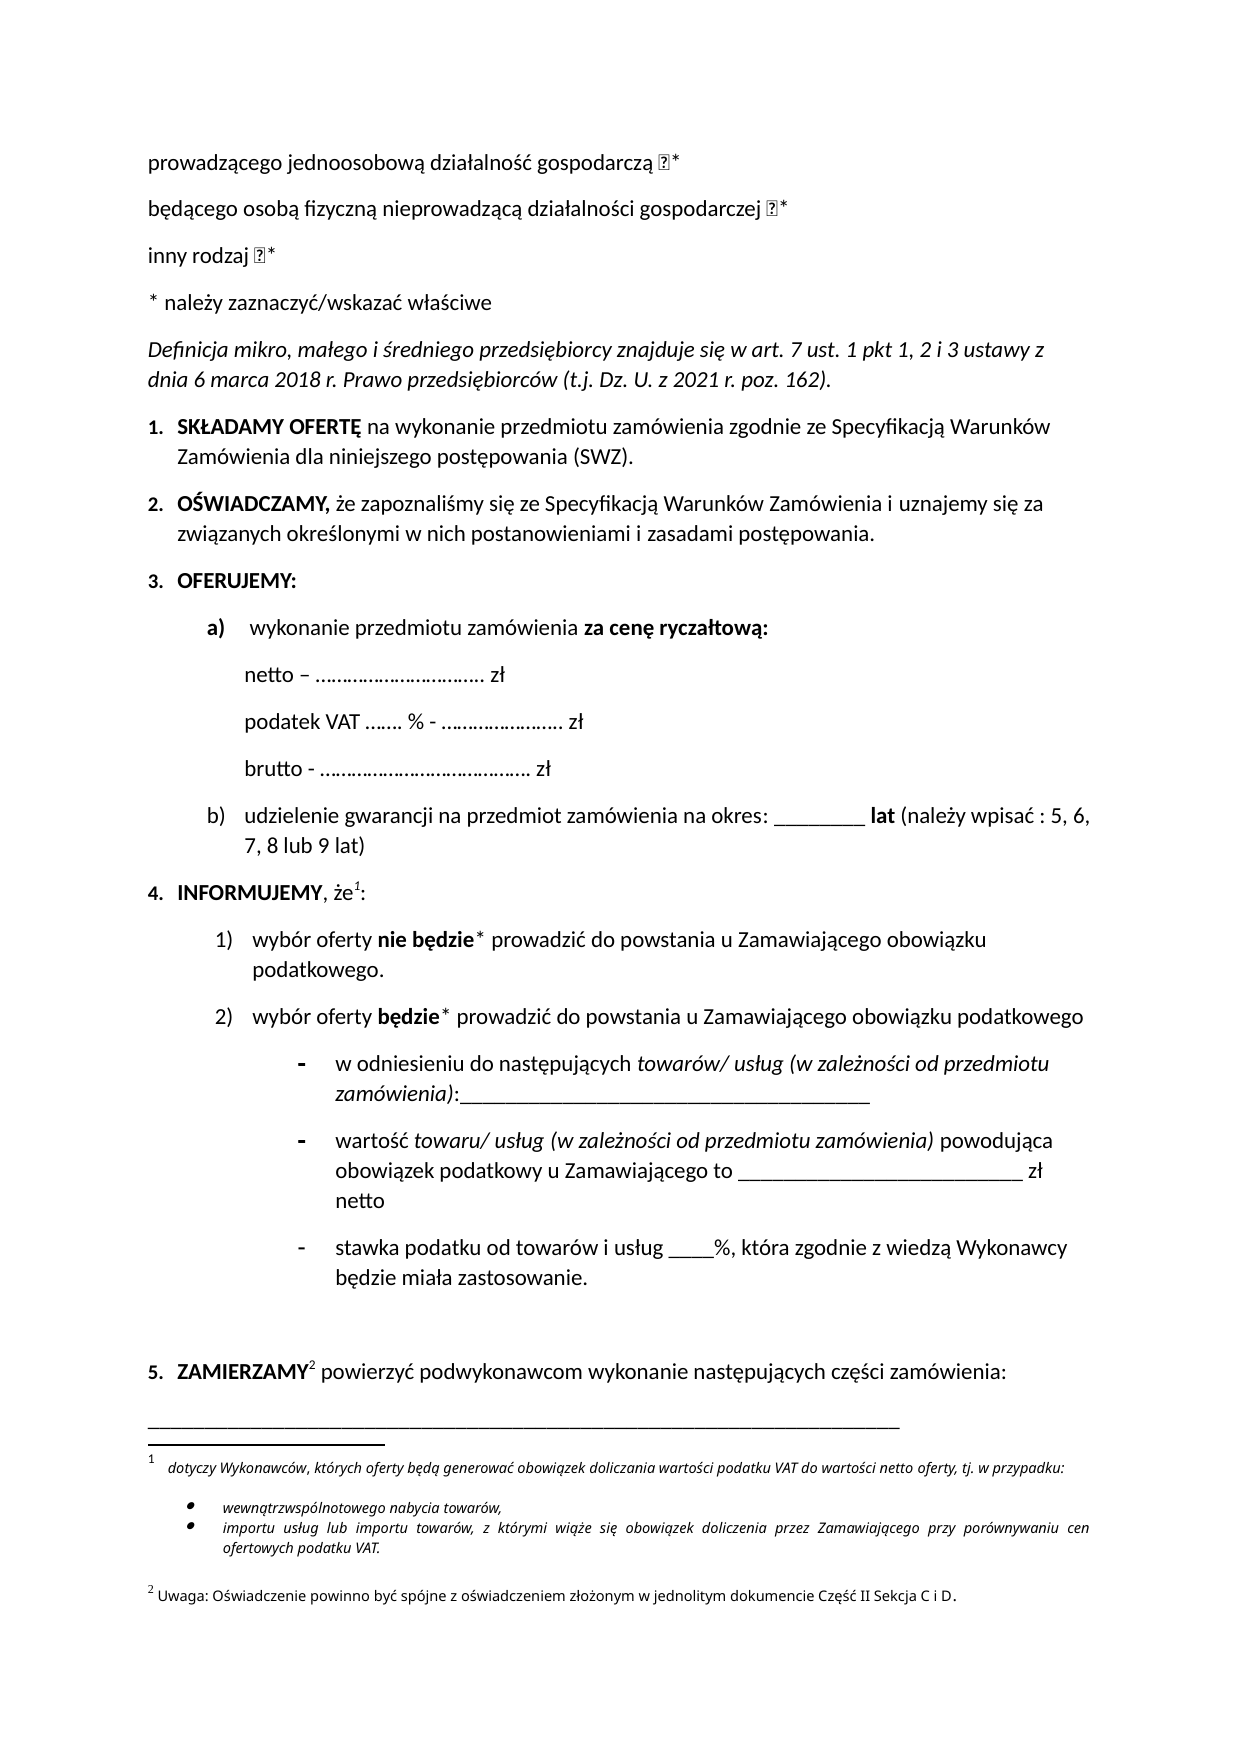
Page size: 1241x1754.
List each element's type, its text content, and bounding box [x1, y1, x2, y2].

list SKŁADAMY OFERTĘ na wykonanie przedmiotu zamówienia zgodnie ze Specyfikacją Warunków Zamówienia dla niniejszego postępowania (SWZ). [148, 412, 1093, 470]
list ZAMIERZAMY powierzyć podwykonawcom wykonanie następujących części zamówienia: [148, 1357, 1093, 1385]
text podatek VAT ……. % - ………………….. zł [244, 707, 1093, 735]
list OFERUJEMY: [148, 566, 1093, 594]
text * należy zaznaczyć/wskazać właściwe [148, 288, 1093, 316]
text Definicja mikro, małego i średniego przedsiębiorcy znajduje się w art. 7 ust. 1 pkt 1, 2 i 3 ustawy z dnia 6 marca 2018 r. Prawo przedsiębiorców (t.j. Dz. U. z 2021 r. poz. 162). [148, 335, 1093, 393]
text prowadzącego jednoosobową działalność gospodarczą * [148, 148, 1093, 176]
list stawka podatku od towarów i usług ____%, która zgodnie z wiedzą Wykonawcy będzie miała zastosowanie. [298, 1233, 1093, 1291]
text będącego osobą fizyczną nieprowadzącą działalności gospodarczej * [148, 194, 1093, 222]
list OŚWIADCZAMY, że zapoznaliśmy się ze Specyfikacją Warunków Zamówienia i uznajemy się za związanych określonymi w nich postanowieniami i zasadami postępowania. [148, 489, 1093, 547]
text inny rodzaj * [148, 241, 1093, 269]
list wykonanie przedmiotu zamówienia za cenę ryczałtową: [207, 613, 1093, 641]
list udzielenie gwarancji na przedmiot zamówienia na okres: ________ lat (należy wpisać : 5, 6, 7, 8 lub 9 lat) [207, 801, 1093, 859]
text brutto - …………………………………. zł [244, 754, 1093, 782]
list wartość towaru/ usług (w zależności od przedmiotu zamówienia) powodująca obowiązek podatkowy u Zamawiającego to _________________________ zł netto [298, 1126, 1093, 1214]
list w odniesieniu do następujących towarów/ usług (w zależności od przedmiotu zamówienia):____________________________________ [298, 1049, 1093, 1107]
list INFORMUJEMY, że: [148, 878, 1093, 906]
text __________________________________________________________________ [148, 1404, 1093, 1432]
text netto – ………………………….. zł [244, 660, 1093, 688]
list wybór oferty będzie* prowadzić do powstania u Zamawiającego obowiązku podatkowego [214, 1002, 1093, 1030]
list wybór oferty nie będzie* prowadzić do powstania u Zamawiającego obowiązku podatkowego. [214, 925, 1093, 983]
